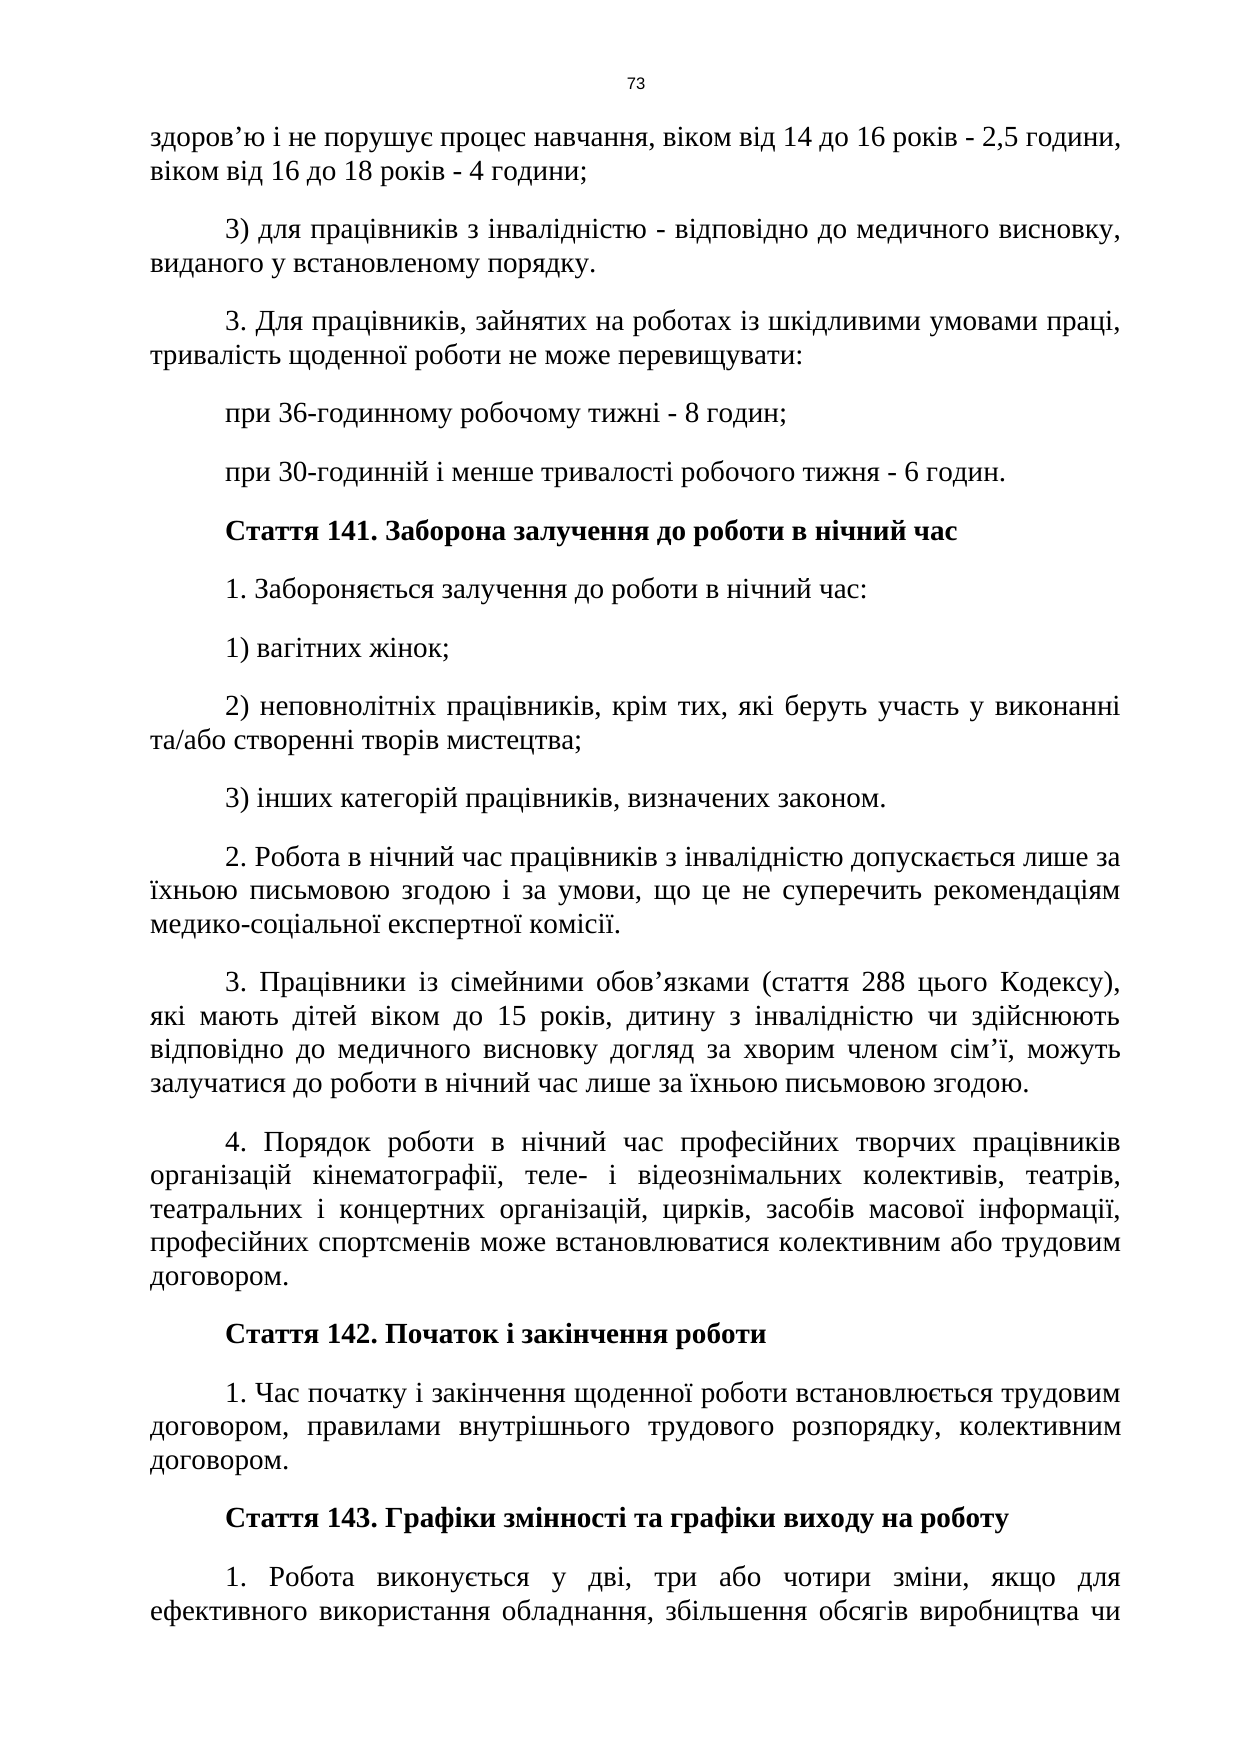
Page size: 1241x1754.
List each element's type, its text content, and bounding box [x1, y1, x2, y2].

text 1. Час початку і закінчення щоденної роботи встановлюється трудовим договором, правилами внутрішнього трудового розпорядку, колективним договором. [150, 1375, 1122, 1476]
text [150, 1559, 1122, 1626]
text Стаття 143. Графіки змінності та графіки виходу на роботу [150, 1501, 1122, 1534]
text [150, 119, 1122, 186]
text 1. Забороняється залучення до роботи в нічний час: [150, 571, 1122, 605]
text Стаття 142. Початок і закінчення роботи [150, 1316, 1122, 1350]
text 3) для працівників з інвалідністю - відповідно до медичного висновку, виданого у встановленому порядку. [150, 211, 1122, 278]
text Стаття 141. Заборона залучення до роботи в нічний час [150, 513, 1122, 546]
text 3. Працівники із сімейними обов’язками (стаття 288 цього Кодексу), які мають дітей віком до 15 років, дитину з інвалідністю чи здійснюють відповідно до медичного висновку догляд за хворим членом сім’ї, можуть залучатися до роботи в нічний час лише за їхньою письмовою згодою. [150, 964, 1122, 1099]
text 4. Порядок роботи в нічний час професійних творчих працівників організацій кінематографії, теле- і відеознімальних колективів, театрів, театральних і концертних організацій, цирків, засобів масової інформації, професійних спортсменів може встановлюватися колективним або трудовим договором. [150, 1124, 1122, 1291]
text при 36-годинному робочому тижні - 8 годин; [150, 396, 1122, 429]
text 3) інших категорій працівників, визначених законом. [150, 780, 1122, 814]
text 2. Робота в нічний час працівників з інвалідністю допускається лише за їхньою письмовою згодою і за умови, що це не суперечить рекомендаціям медико-соціальної експертної комісії. [150, 839, 1122, 939]
text при 30-годинній і менше тривалості робочого тижня - 6 годин. [150, 454, 1122, 488]
text 3. Для працівників, зайнятих на роботах із шкідливими умовами праці, тривалість щоденної роботи не може перевищувати: [150, 303, 1122, 371]
text 2) неповнолітніх працівників, крім тих, які беруть участь у виконанні та/або створенні творів мистецтва; [150, 688, 1122, 755]
text 1) вагітних жінок; [150, 630, 1122, 663]
